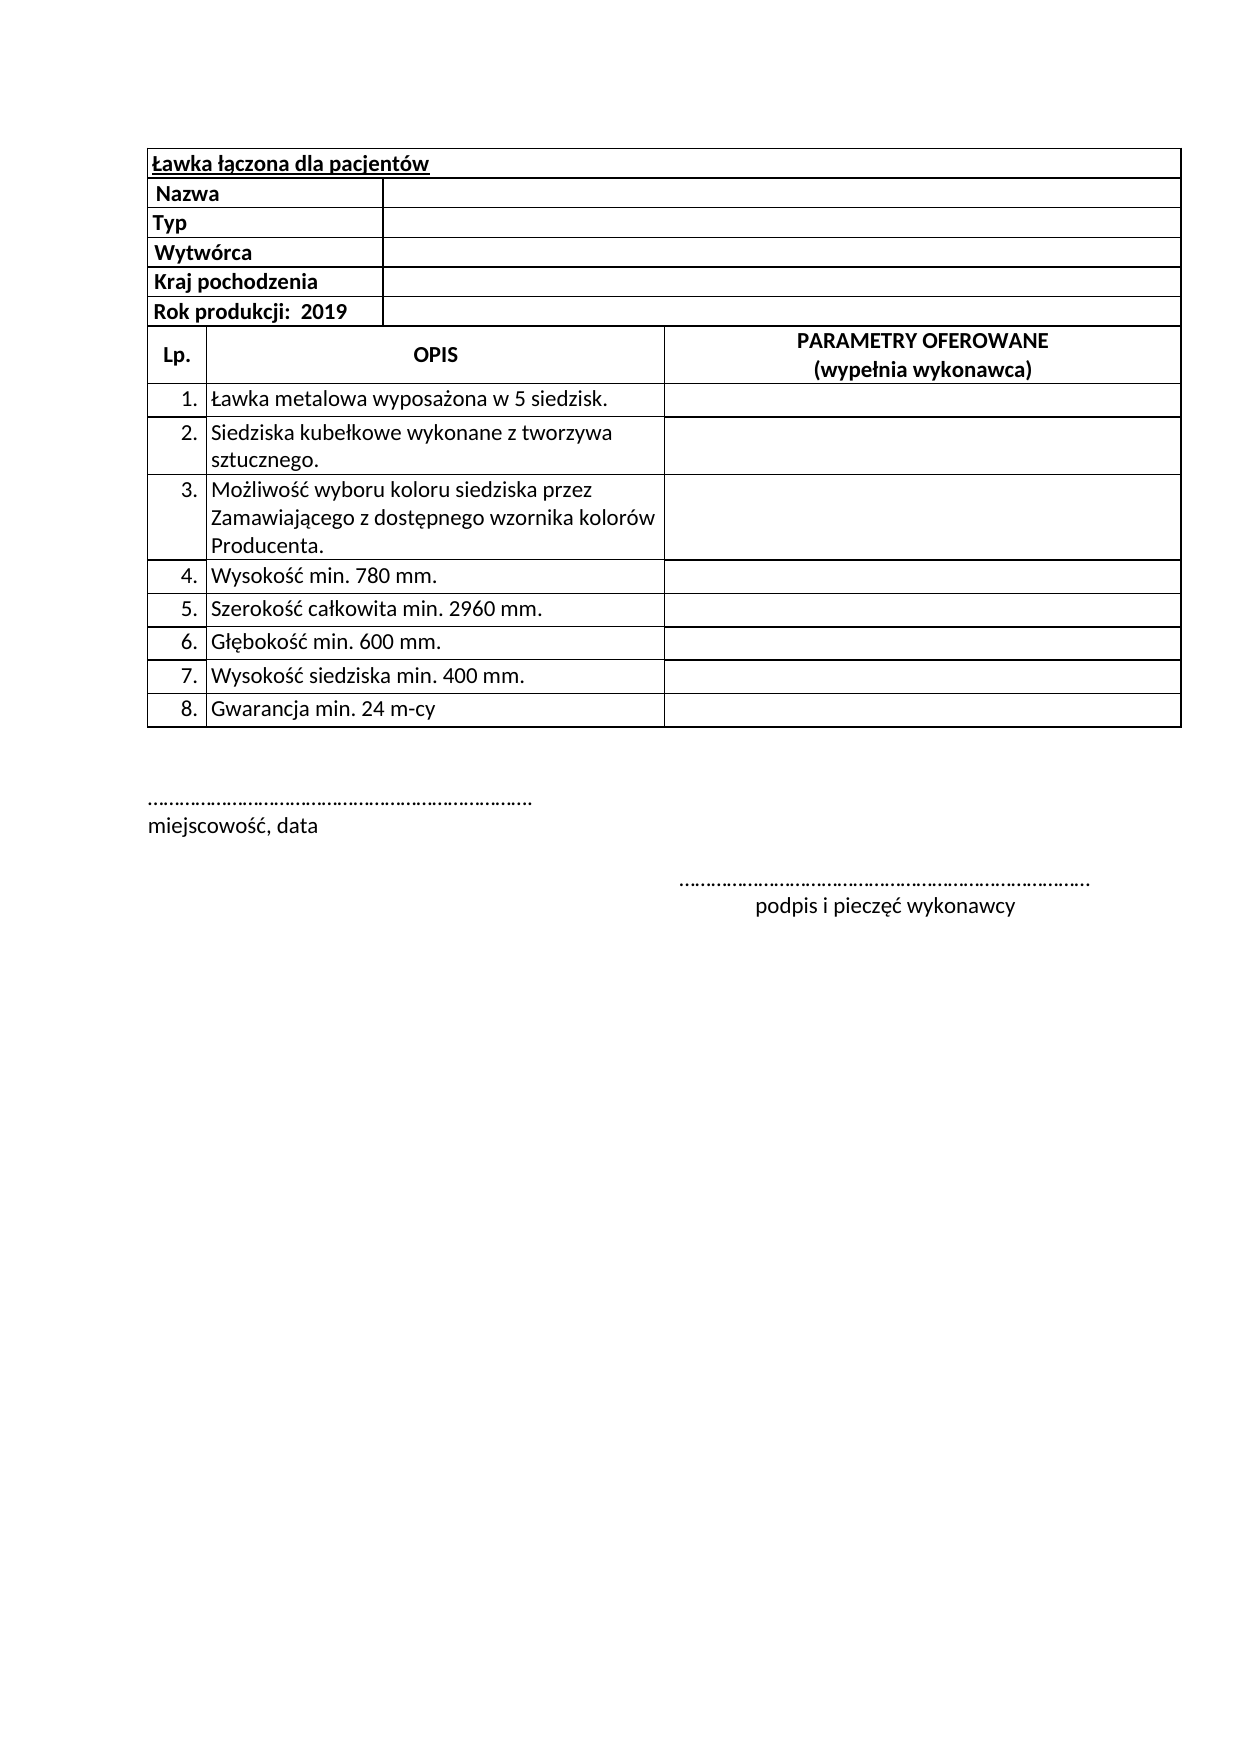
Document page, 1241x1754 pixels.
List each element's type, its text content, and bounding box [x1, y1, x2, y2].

table_cell [665, 628, 1180, 659]
table_cell [665, 384, 1180, 416]
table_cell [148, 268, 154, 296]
table_cell [148, 694, 206, 726]
table_cell Siedziska kubełkowe wykonane z tworzywa sztucznego. [207, 417, 664, 474]
table_cell [148, 661, 206, 693]
text ………………………………………………………………. [148, 783, 1093, 812]
text miejscowość, data [148, 812, 1093, 839]
table_cell Wysokość min. 780 mm. [207, 560, 664, 593]
text …………………………………………………………………… [148, 839, 1093, 892]
table_cell Głębokość min. 600 mm. [207, 627, 664, 659]
table_cell [148, 561, 206, 593]
table_cell Szerokość całkowita min. 2960 mm. [207, 594, 664, 626]
table_cell OPIS [207, 327, 664, 383]
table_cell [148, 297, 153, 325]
text podpis i pieczęć wykonawcy [148, 892, 1093, 920]
table_cell Gwarancja min. 24 m-cy [207, 694, 664, 726]
table_cell [148, 628, 206, 659]
table_header Ławka łączona dla pacjentów [148, 149, 1180, 177]
table_cell [665, 694, 1180, 726]
table_cell [148, 594, 206, 626]
table_cell Możliwość wyboru koloru siedziska przez Zamawiającego z dostępnego wzornika kolorów Producenta. [207, 475, 664, 559]
table_cell [665, 594, 1180, 626]
table_cell Ławka metalowa wyposażona w 5 siedzisk. [207, 384, 664, 416]
table_cell [148, 475, 206, 559]
table_cell Lp. [148, 327, 206, 383]
table_cell [665, 561, 1180, 593]
table_cell Wysokość siedziska min. 400 mm. [207, 660, 664, 693]
table_cell [665, 475, 1180, 559]
table_cell [148, 384, 206, 416]
table_cell [665, 418, 1180, 474]
table_cell [665, 661, 1180, 693]
table_cell PARAMETRY OFEROWANE (wypełnia wykonawca) [665, 327, 1180, 383]
table_cell [148, 418, 206, 474]
